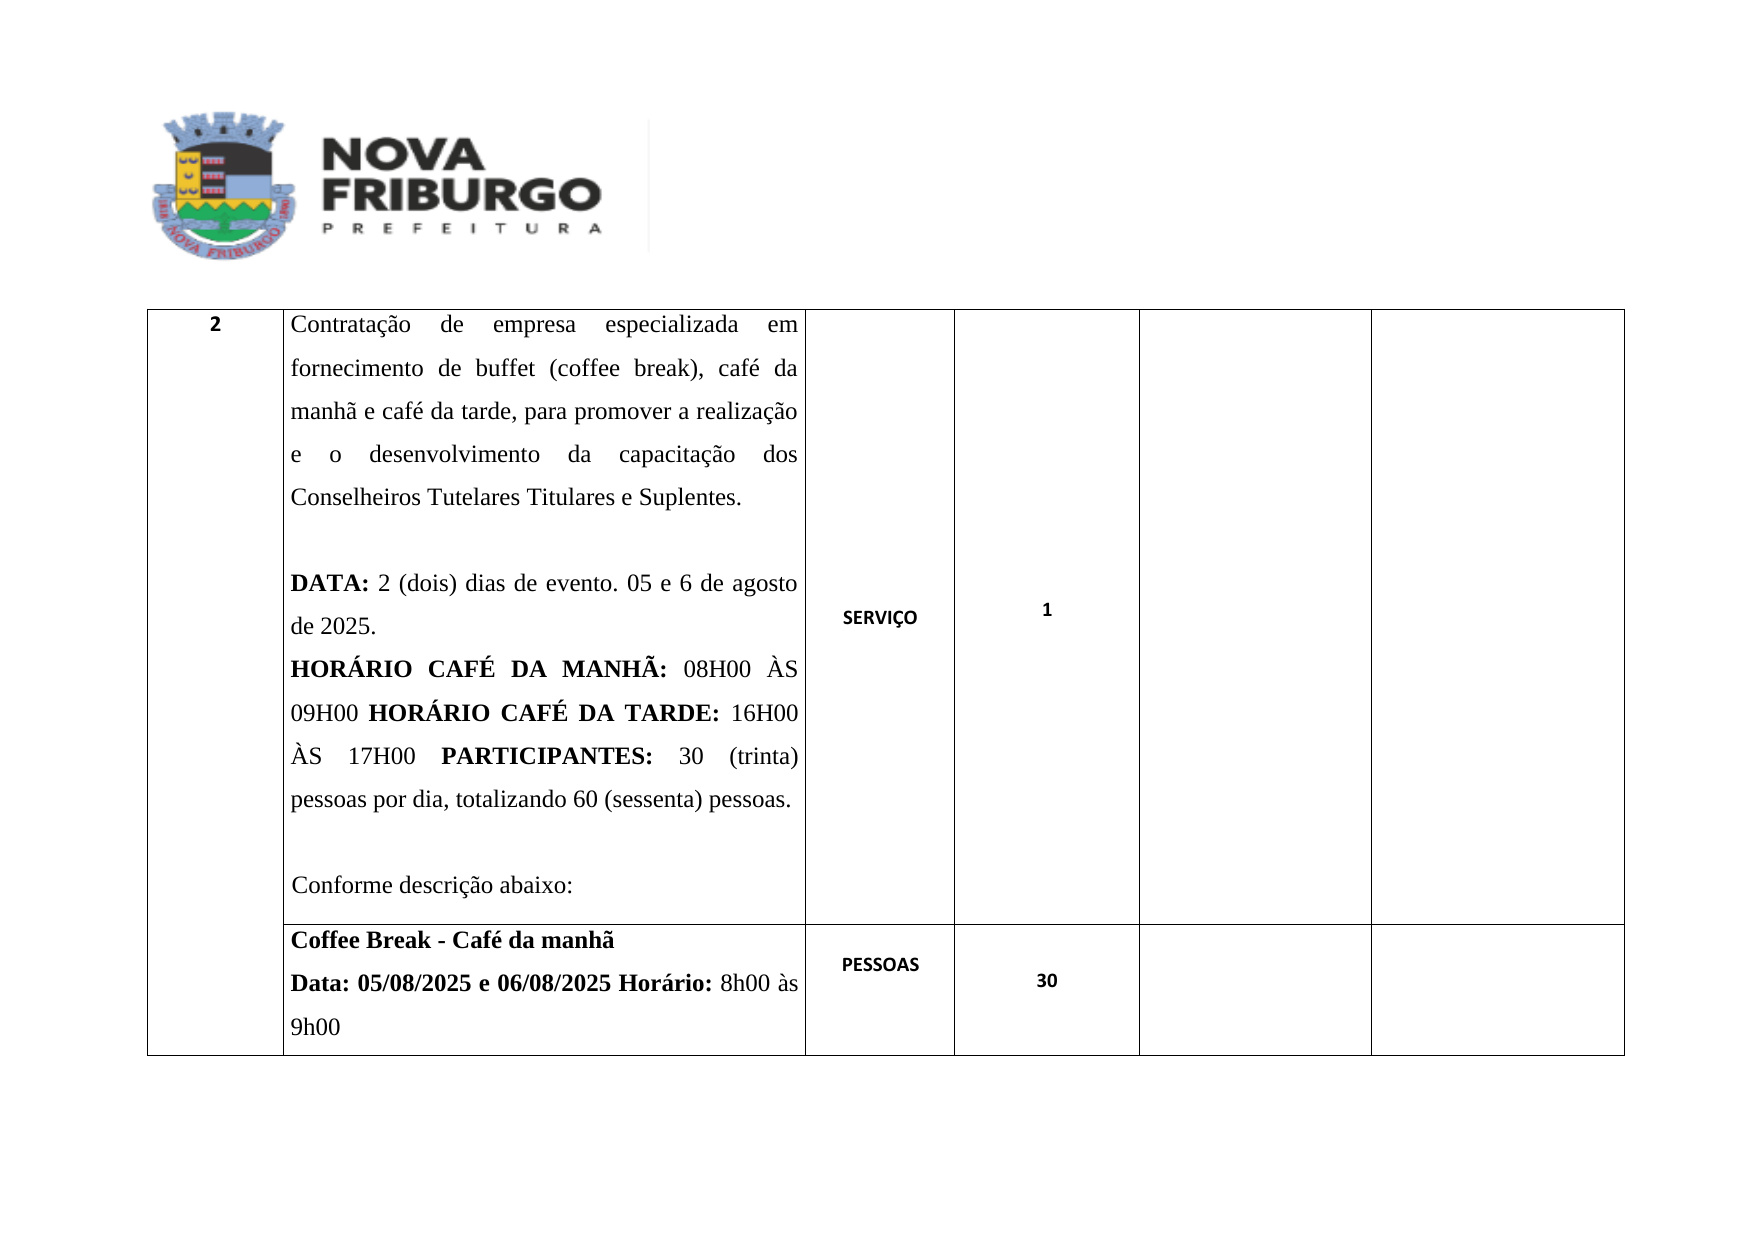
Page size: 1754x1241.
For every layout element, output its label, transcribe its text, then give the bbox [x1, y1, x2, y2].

table_cell Contratação de empresa especializada em fornecimento de buffet (coffee break), café da manhã e café da tarde, para promover a realização e o desenvolvimento da capacitação dos Conselheiros Tutelares Titulares e Suplentes. DATA: 2 (dois) dias de evento. 05 e 6 de agosto de 2025. HORÁRIO CAFÉ DA MANHÃ: 08H00 ÀS 09H00 HORÁRIO CAFÉ DA TARDE: 16H00 ÀS 17H00 PARTICIPANTES: 30 (trinta) pessoas por dia, totalizando 60 (sessenta) pessoas. Conforme descrição abaixo: [284, 310, 805, 924]
table_cell [1140, 925, 1371, 1054]
picture [147, 95, 650, 277]
table_cell ‍2 [148, 310, 283, 1054]
table_cell [1372, 310, 1624, 924]
table_cell [1372, 925, 1624, 1054]
table_cell 1 [955, 310, 1139, 924]
table_cell SERVIÇO [806, 310, 954, 924]
table_cell [1140, 310, 1371, 924]
table_cell PESSOAS [806, 925, 954, 1054]
table_cell 30 [955, 925, 1139, 1054]
